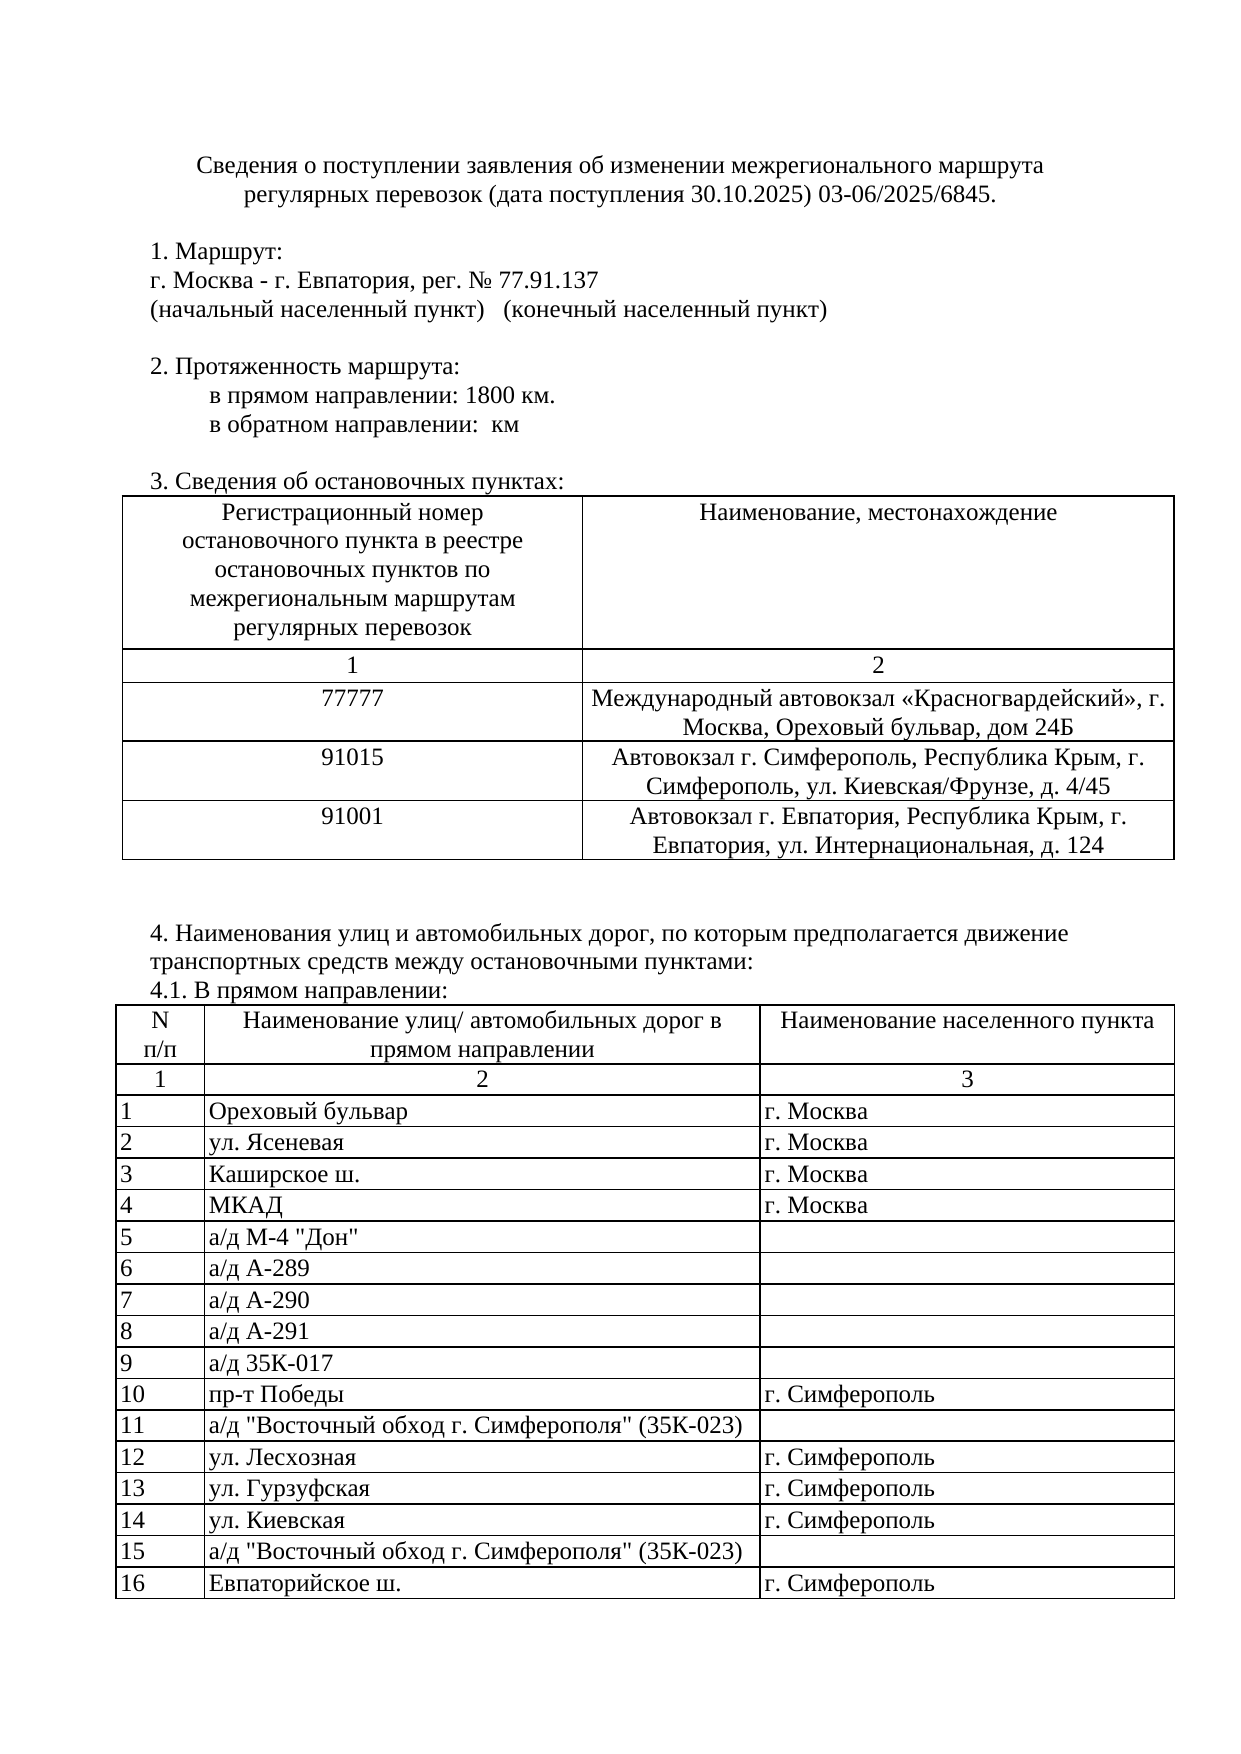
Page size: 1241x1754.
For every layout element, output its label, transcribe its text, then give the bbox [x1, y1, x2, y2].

table_cell [761, 1253, 1174, 1283]
table_cell Евпаторийское ш. [205, 1568, 759, 1598]
table_cell Ореховый бульвар [205, 1096, 759, 1126]
table_cell а/д "Восточный обход г. Симферополя" (35К-023) [205, 1411, 759, 1440]
table_cell МКАД [205, 1190, 759, 1220]
table_cell [761, 1285, 1174, 1314]
text (начальный населенный пункт) (конечный населенный пункт) [150, 294, 1090, 322]
table_cell г. Симферополь [761, 1568, 1174, 1598]
table_cell 2 [117, 1127, 204, 1157]
table_header N п/п [117, 1006, 204, 1063]
table_cell [761, 1348, 1174, 1377]
table_cell Автовокзал г. Евпатория, Республика Крым, г. Евпатория, ул. Интернациональная, д. 124 [583, 801, 1173, 858]
text 3. Сведения об остановочных пунктах: [150, 466, 1090, 495]
text г. Москва - г. Евпатория, рег. № 77.91.137 [150, 265, 1090, 294]
table_cell 9 [117, 1348, 204, 1377]
table_cell 11 [117, 1411, 204, 1440]
table_cell Международный автовокзал «Красногвардейский», г. Москва, Ореховый бульвар, дом 24Б [583, 683, 1173, 740]
table_cell а/д 35К-017 [205, 1348, 759, 1377]
table_header Наименование населенного пункта [761, 1006, 1174, 1063]
table_cell 1 [117, 1065, 204, 1094]
table_cell а/д А-290 [205, 1285, 759, 1314]
text в обратном направлении: км [150, 409, 1090, 437]
table_cell г. Симферополь [761, 1379, 1174, 1409]
table_cell 13 [117, 1473, 204, 1503]
table_cell 8 [117, 1316, 204, 1346]
table_cell г. Москва [761, 1159, 1174, 1189]
text 1. Маршрут: [150, 236, 1090, 265]
table_header Наименование улиц/ автомобильных дорог в прямом направлении [205, 1006, 759, 1063]
table_cell ул. Лесхозная [205, 1442, 759, 1472]
table_cell [761, 1222, 1174, 1252]
table_cell 12 [117, 1442, 204, 1472]
table_cell [761, 1411, 1174, 1440]
table_cell г. Симферополь [761, 1505, 1174, 1535]
text 4. Наименования улиц и автомобильных дорог, по которым предполагается движение транспортных средств между остановочными пунктами: [150, 918, 1090, 975]
table_cell 5 [117, 1222, 204, 1252]
table_cell 77777 [123, 683, 582, 740]
table_cell г. Москва [761, 1096, 1174, 1126]
text в прямом направлении: 1800 км. [150, 380, 1090, 409]
text 4.1. В прямом направлении: [150, 975, 1090, 1004]
table_cell 15 [117, 1536, 204, 1566]
table_header Регистрационный номер остановочного пункта в реестре остановочных пунктов по межрегиональным маршрутам регулярных перевозок [123, 497, 582, 648]
table_cell [761, 1316, 1174, 1346]
table_cell 14 [117, 1505, 204, 1535]
table_cell Автовокзал г. Симферополь, Республика Крым, г. Симферополь, ул. Киевская/Фрунзе, д. 4/45 [583, 742, 1173, 799]
text 2. Протяженность маршрута: [150, 351, 1090, 380]
table_cell 1 [123, 650, 582, 681]
table_cell а/д "Восточный обход г. Симферополя" (35К-023) [205, 1536, 759, 1566]
table_cell ул. Киевская [205, 1505, 759, 1535]
table_cell ул. Ясеневая [205, 1127, 759, 1157]
table_cell 7 [117, 1285, 204, 1314]
table_cell [761, 1536, 1174, 1566]
table_cell 3 [117, 1159, 204, 1189]
table_cell г. Москва [761, 1190, 1174, 1220]
text Сведения о поступлении заявления об изменении межрегионального маршрута регулярных перевозок (дата поступления 30.10.2025) 03-06/2025/6845. [150, 150, 1090, 207]
table_cell Каширское ш. [205, 1159, 759, 1189]
table_header Наименование, местонахождение [583, 497, 1173, 648]
table_cell а/д А-289 [205, 1253, 759, 1283]
table_cell 91001 [123, 801, 582, 858]
table_cell 6 [117, 1253, 204, 1283]
table_cell 4 [117, 1190, 204, 1220]
table_cell а/д М-4 "Дон" [205, 1222, 759, 1252]
table_cell 10 [117, 1379, 204, 1409]
table_cell ул. Гурзуфская [205, 1473, 759, 1503]
table_cell 3 [761, 1065, 1174, 1094]
table_cell 2 [205, 1065, 759, 1094]
table_cell а/д А-291 [205, 1316, 759, 1346]
table_cell 2 [583, 650, 1173, 681]
table_cell пр-т Победы [205, 1379, 759, 1409]
table_cell 16 [117, 1568, 204, 1598]
table_cell 91015 [123, 742, 582, 799]
table_cell г. Москва [761, 1127, 1174, 1157]
table_cell г. Симферополь [761, 1442, 1174, 1472]
table_cell г. Симферополь [761, 1473, 1174, 1503]
table_cell 1 [117, 1096, 204, 1126]
